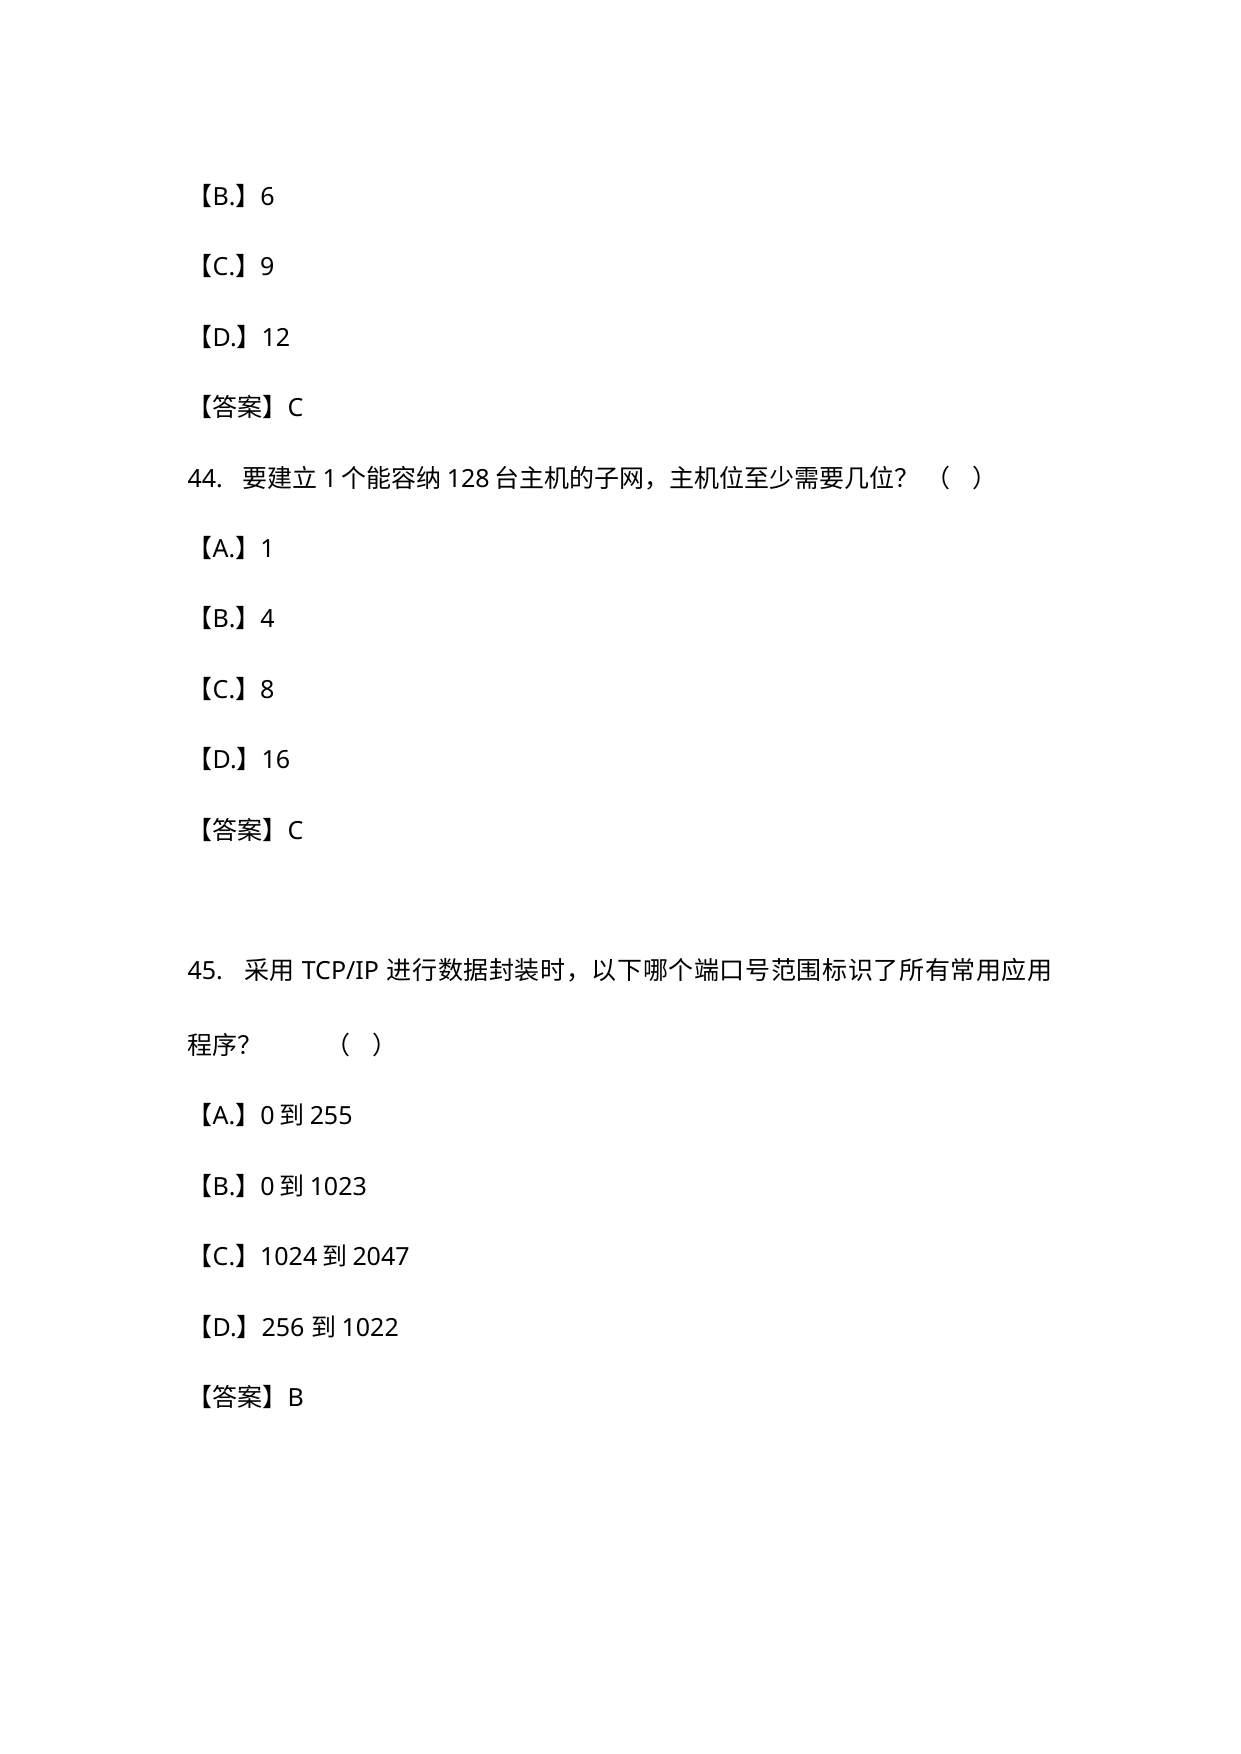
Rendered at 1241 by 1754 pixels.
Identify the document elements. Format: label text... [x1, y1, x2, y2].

text 【D.】256 到 1022 [187, 1293, 1053, 1358]
text 【B.】4 [187, 584, 1053, 649]
text 【A.】0到255 [187, 1081, 1053, 1146]
list 采用 TCP/IP 进行数据封装时，以下哪个端口号范围标识了所有常用应用程序？ （ ） [187, 936, 1053, 1076]
text 【B.】6 [187, 162, 1053, 227]
text 【答案】C [187, 373, 1053, 438]
text 【B.】0到1023 [187, 1152, 1053, 1217]
text 【D.】16 [187, 725, 1053, 790]
text 【C.】9 [187, 232, 1053, 297]
text 【答案】C [187, 796, 1053, 861]
text 【C.】8 [187, 655, 1053, 720]
text 【D.】12 [187, 303, 1053, 368]
text 【A.】1 [187, 514, 1053, 579]
text 【C.】1024到2047 [187, 1222, 1053, 1287]
text 【答案】B [187, 1363, 1053, 1428]
list 要建立1个能容纳128台主机的子网，主机位至少需要几位？ （ ） [187, 444, 1053, 509]
